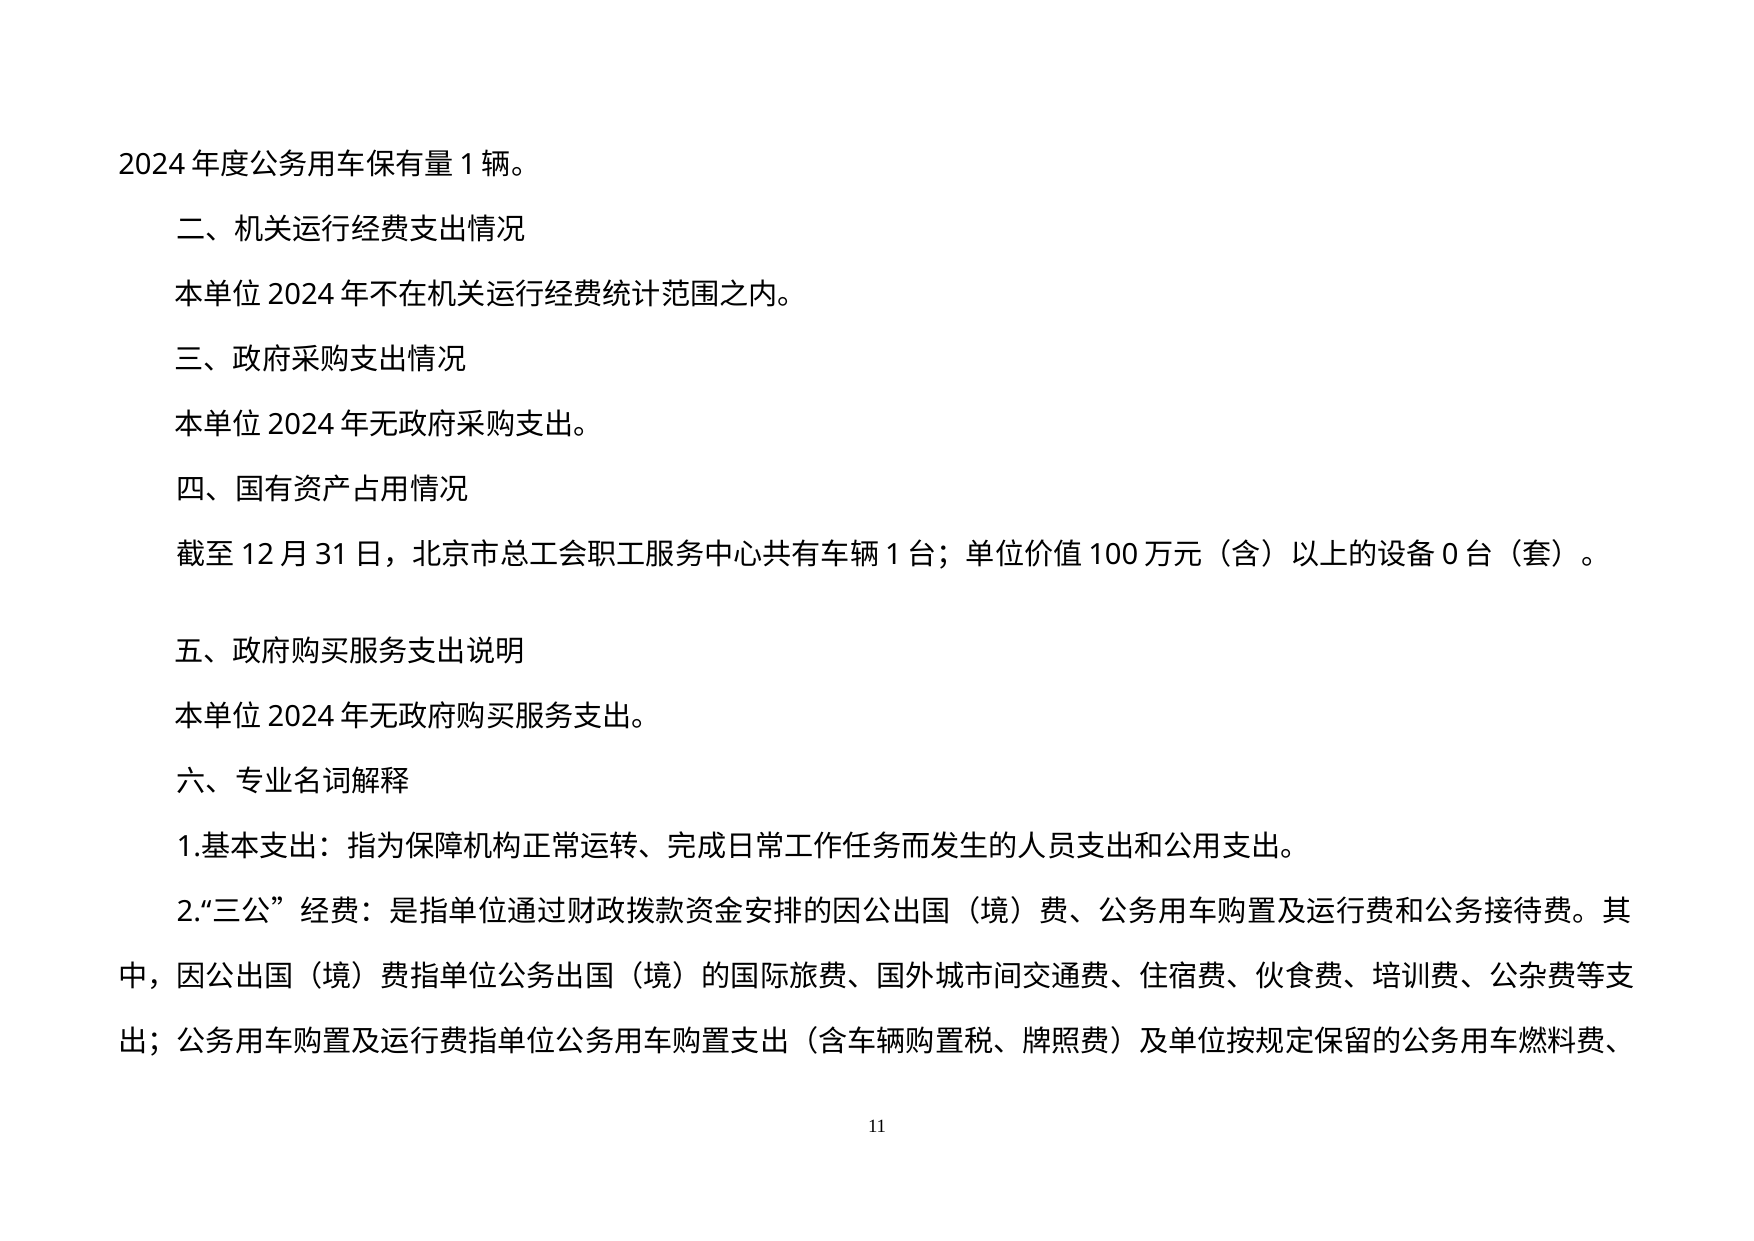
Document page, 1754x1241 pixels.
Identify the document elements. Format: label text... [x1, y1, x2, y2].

text 六、专业名词解释 [118, 747, 1636, 812]
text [118, 129, 1636, 194]
text 1.基本支出：指为保障机构正常运转、完成日常工作任务而发生的人员支出和公用支出。 [118, 812, 1636, 877]
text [118, 877, 1636, 1072]
text 本单位2024年不在机关运行经费统计范围之内。 [118, 259, 1636, 324]
text 四、国有资产占用情况 [118, 454, 1636, 519]
text 截至12月31日，北京市总工会职工服务中心共有车辆1台；单位价值100万元（含）以上的设备0台（套）。 [118, 519, 1636, 584]
text 二、机关运行经费支出情况 [118, 194, 1636, 259]
text 本单位2024年无政府采购支出。 [118, 389, 1636, 454]
text 三、政府采购支出情况 [174, 324, 1636, 389]
text 本单位2024年无政府购买服务支出。 [118, 682, 1636, 747]
text 五、政府购买服务支出说明 [118, 617, 1636, 682]
